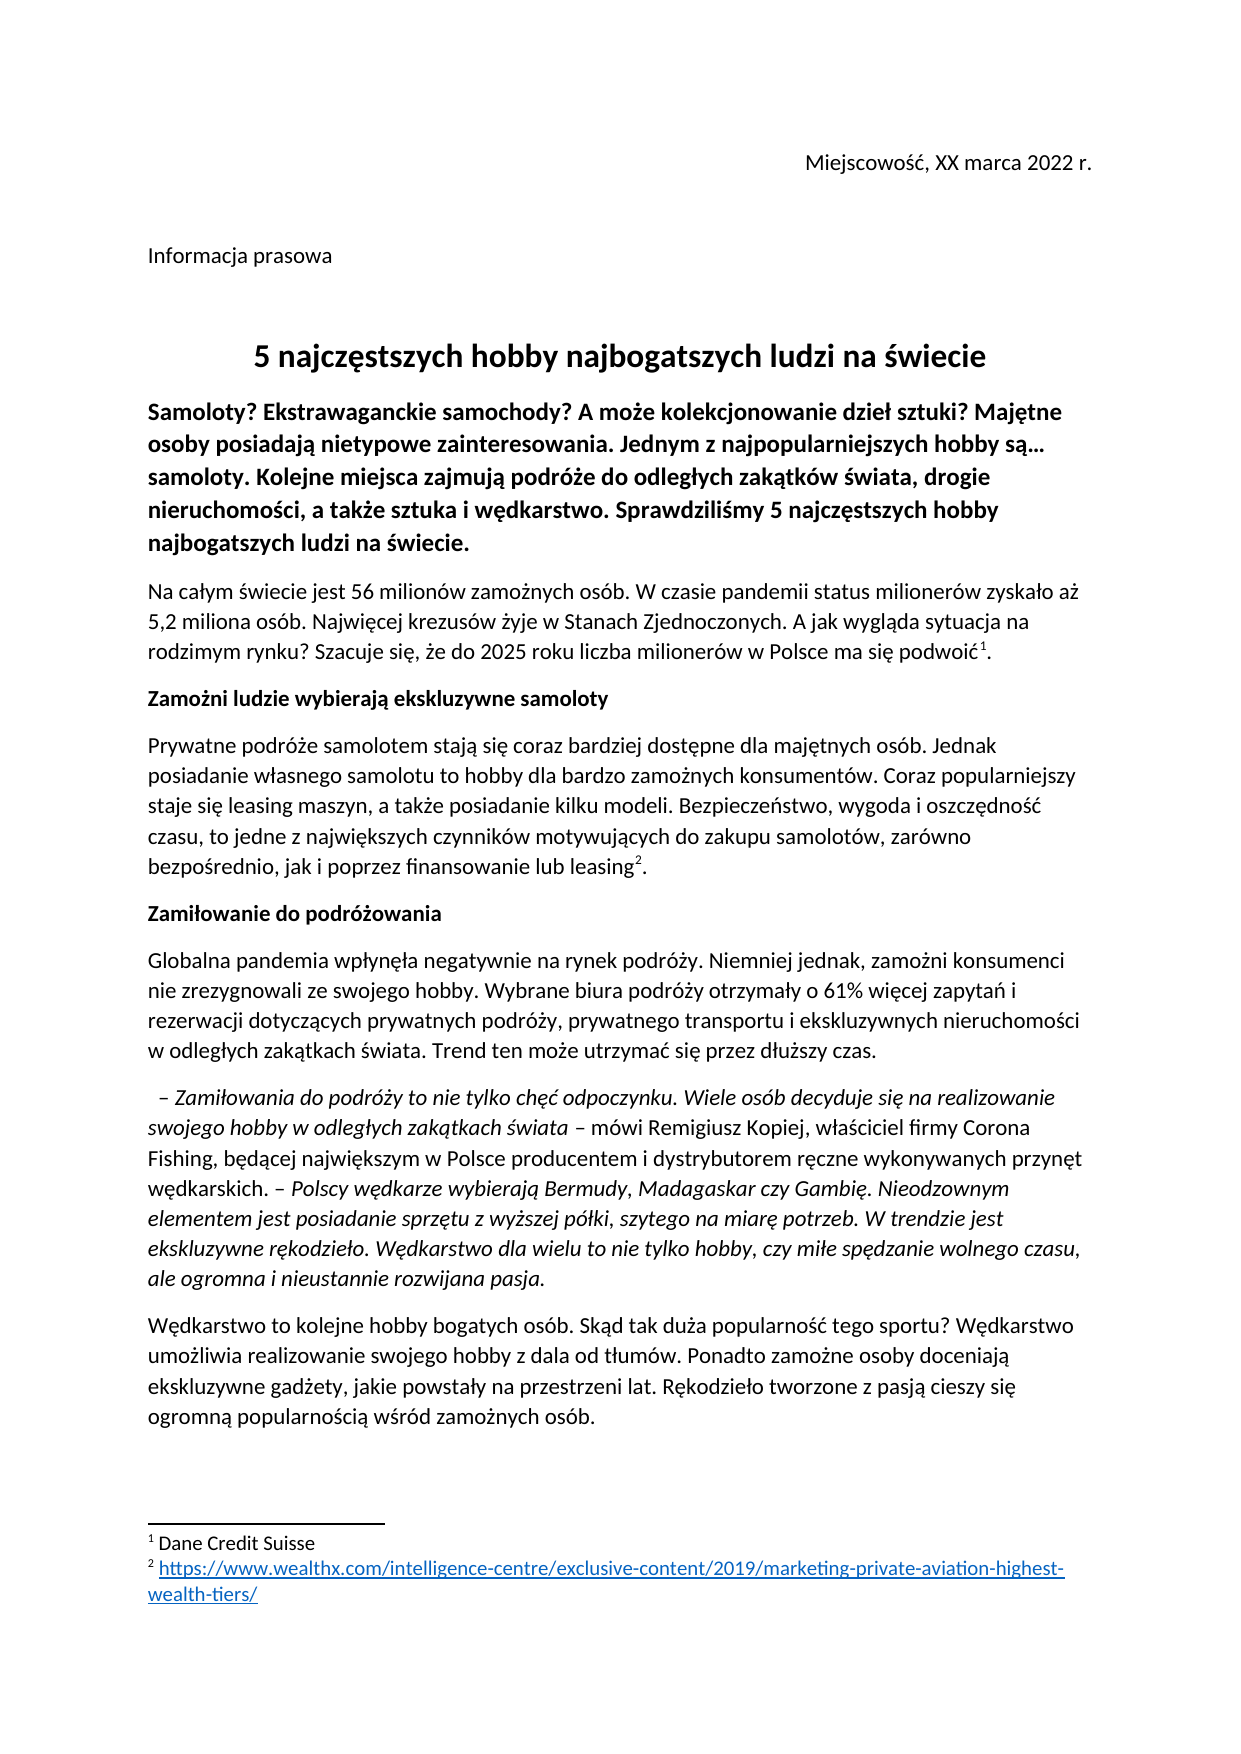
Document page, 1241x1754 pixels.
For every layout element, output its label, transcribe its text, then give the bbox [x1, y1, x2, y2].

text Informacja prasowa [148, 241, 1093, 269]
text 5 najczęstszych hobby najbogatszych ludzi na świecie [148, 335, 1093, 376]
text Prywatne podróże samolotem stają się coraz bardziej dostępne dla majętnych osób. Jednak posiadanie własnego samolotu to hobby dla bardzo zamożnych konsumentów. Coraz popularniejszy staje się leasing maszyn, a także posiadanie kilku modeli. Bezpieczeństwo, wygoda i oszczędność czasu, to jedne z największych czynników motywujących do zakupu samolotów, zarówno bezpośrednio, jak i poprzez finansowanie lub leasing. [148, 731, 1093, 880]
text Wędkarstwo to kolejne hobby bogatych osób. Skąd tak duża popularność tego sportu? Wędkarstwo umożliwia realizowanie swojego hobby z dala od tłumów. Ponadto zamożne osoby doceniają ekskluzywne gadżety, jakie powstały na przestrzeni lat. Rękodzieło tworzone z pasją cieszy się ogromną popularnością wśród zamożnych osób. [148, 1311, 1093, 1430]
text Zamożni ludzie wybierają ekskluzywne samoloty [148, 684, 1093, 712]
text Na całym świecie jest 56 milionów zamożnych osób. W czasie pandemii status milionerów zyskało aż 5,2 miliona osób. Najwięcej krezusów żyje w Stanach Zjednoczonych. A jak wygląda sytuacja na rodzimym rynku? Szacuje się, że do 2025 roku liczba milionerów w Polsce ma się podwoić. [148, 577, 1093, 665]
text Samoloty? Ekstrawaganckie samochody? A może kolekcjonowanie dzieł sztuki? Majętne osoby posiadają nietypowe zainteresowania. Jednym z najpopularniejszych hobby są… samoloty. Kolejne miejsca zajmują podróże do odległych zakątków świata, drogie nieruchomości, a także sztuka i wędkarstwo. Sprawdziliśmy 5 najczęstszych hobby najbogatszych ludzi na świecie. [148, 396, 1093, 558]
text – Zamiłowania do podróży to nie tylko chęć odpoczynku. Wiele osób decyduje się na realizowanie swojego hobby w odległych zakątkach świata – mówi Remigiusz Kopiej, właściciel firmy Corona Fishing, będącej największym w Polsce producentem i dystrybutorem ręczne wykonywanych przynęt wędkarskich. – Polscy wędkarze wybierają Bermudy, Madagaskar czy Gambię. Nieodzownym elementem jest posiadanie sprzętu z wyższej półki, szytego na miarę potrzeb. W trendzie jest ekskluzywne rękodzieło. Wędkarstwo dla wielu to nie tylko hobby, czy miłe spędzanie wolnego czasu, ale ogromna i nieustannie rozwijana pasja. [148, 1083, 1093, 1292]
text Globalna pandemia wpłynęła negatywnie na rynek podróży. Niemniej jednak, zamożni konsumenci nie zrezygnowali ze swojego hobby. Wybrane biura podróży otrzymały o 61% więcej zapytań i rezerwacji dotyczących prywatnych podróży, prywatnego transportu i ekskluzywnych nieruchomości w odległych zakątkach świata. Trend ten może utrzymać się przez dłuższy czas. [148, 946, 1093, 1064]
text Zamiłowanie do podróżowania [148, 899, 1093, 927]
text Miejscowość, XX marca 2022 r. [148, 148, 1093, 176]
